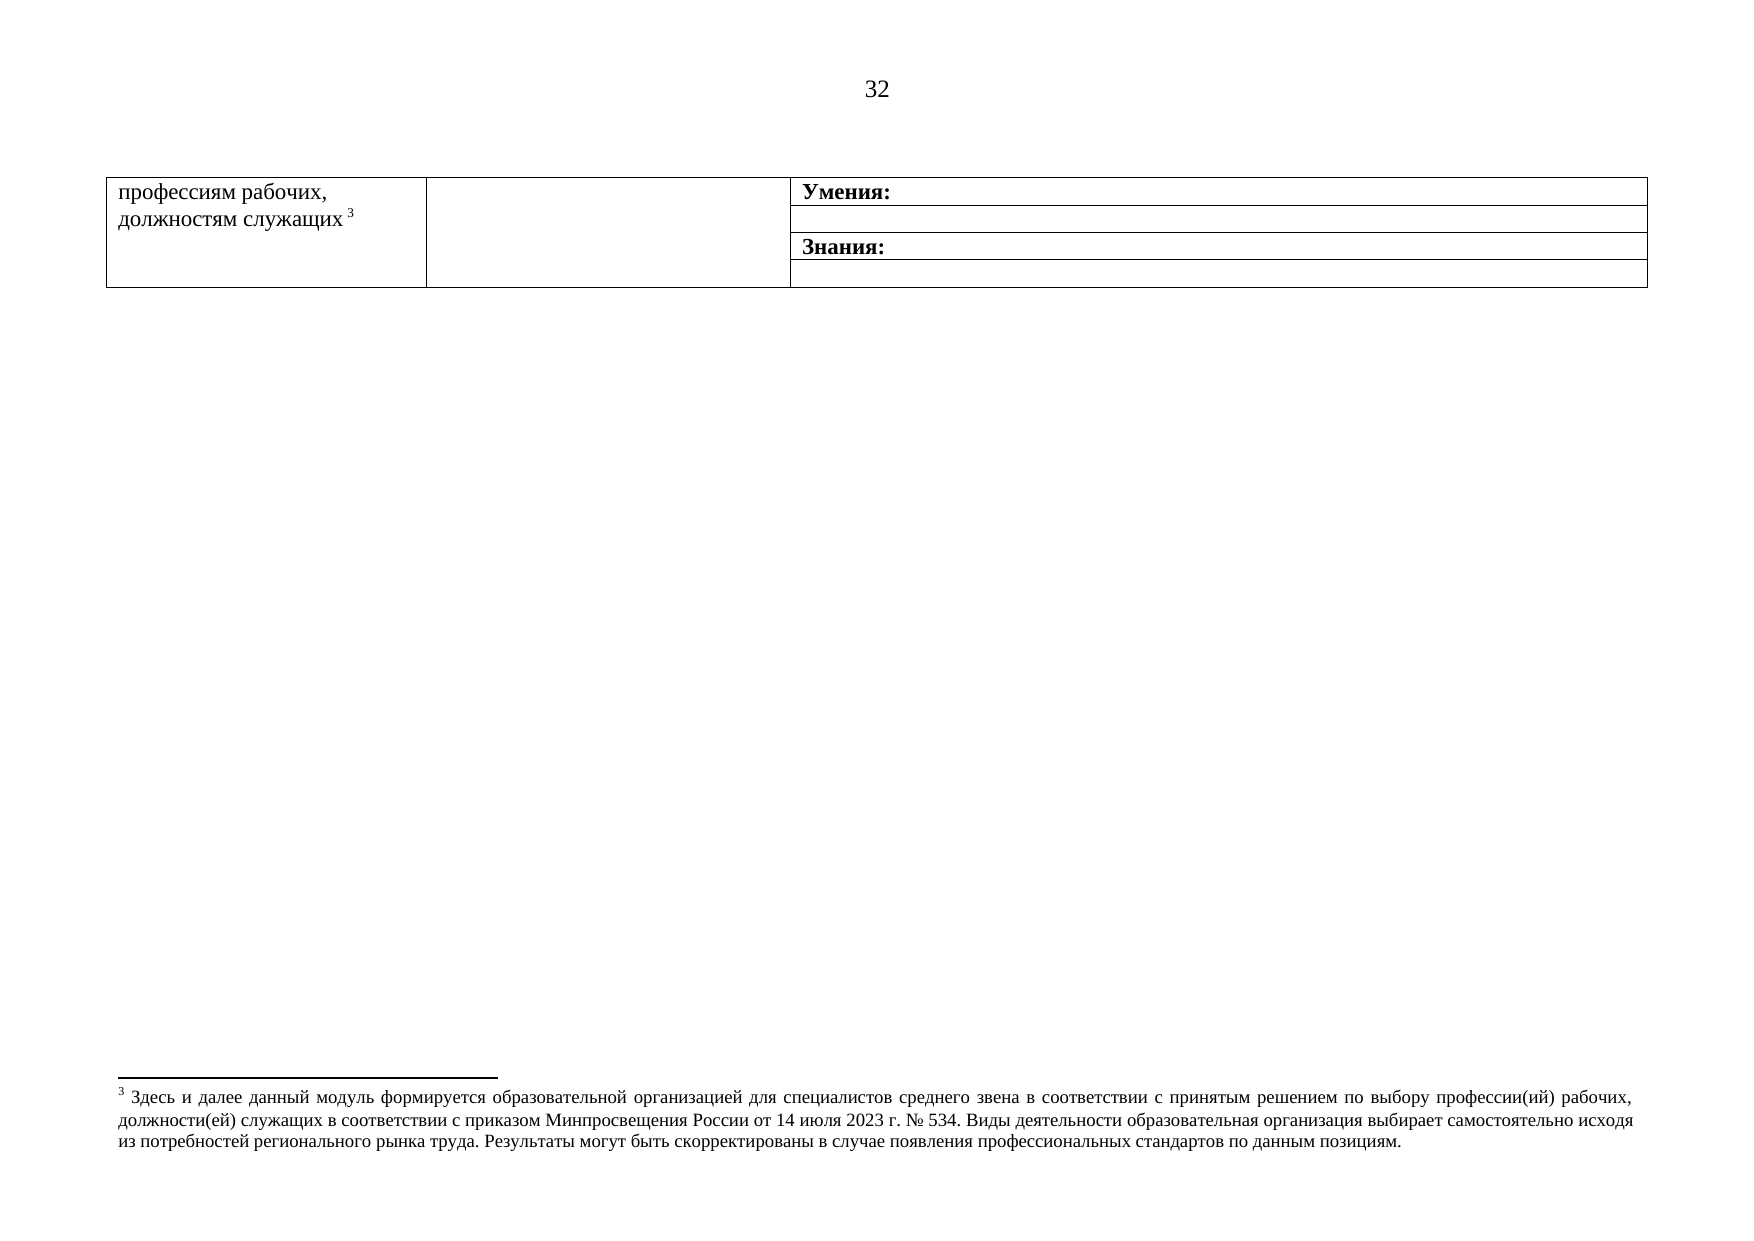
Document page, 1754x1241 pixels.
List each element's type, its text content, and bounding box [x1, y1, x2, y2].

table_cell [791, 260, 1647, 287]
table_cell Умения: [791, 178, 1647, 204]
table_cell Знания: [791, 233, 1647, 259]
table_cell [791, 206, 1647, 232]
